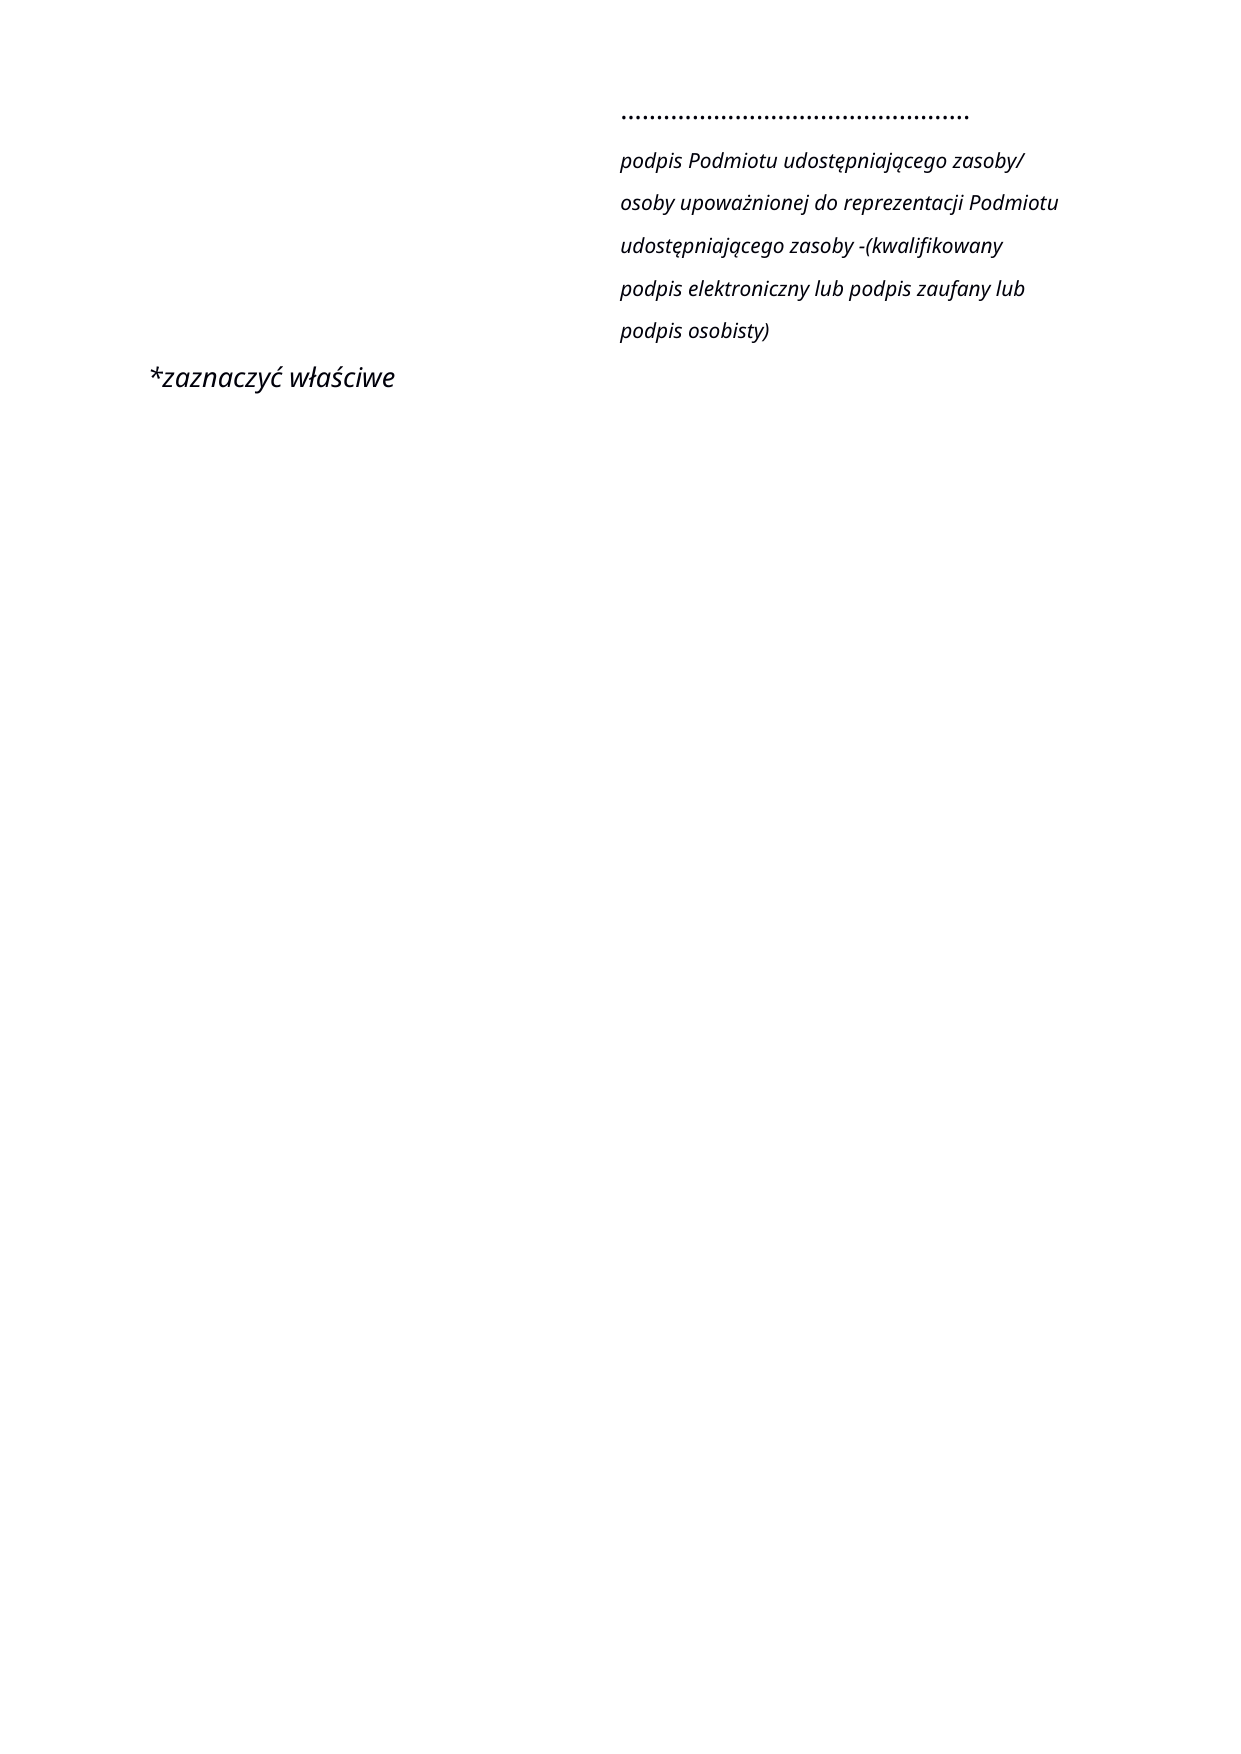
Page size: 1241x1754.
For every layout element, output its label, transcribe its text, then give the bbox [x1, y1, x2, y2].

text podpis Podmiotu udostępniającego zasoby/ osoby upoważnionej do reprezentacji Podmiotu udostępniającego zasoby -(kwalifikowany podpis elektroniczny lub podpis zaufany lub podpis osobisty) [620, 146, 1069, 345]
text *zaznaczyć właściwe [148, 359, 1093, 396]
text ….…………………………..…………. [148, 91, 1093, 127]
